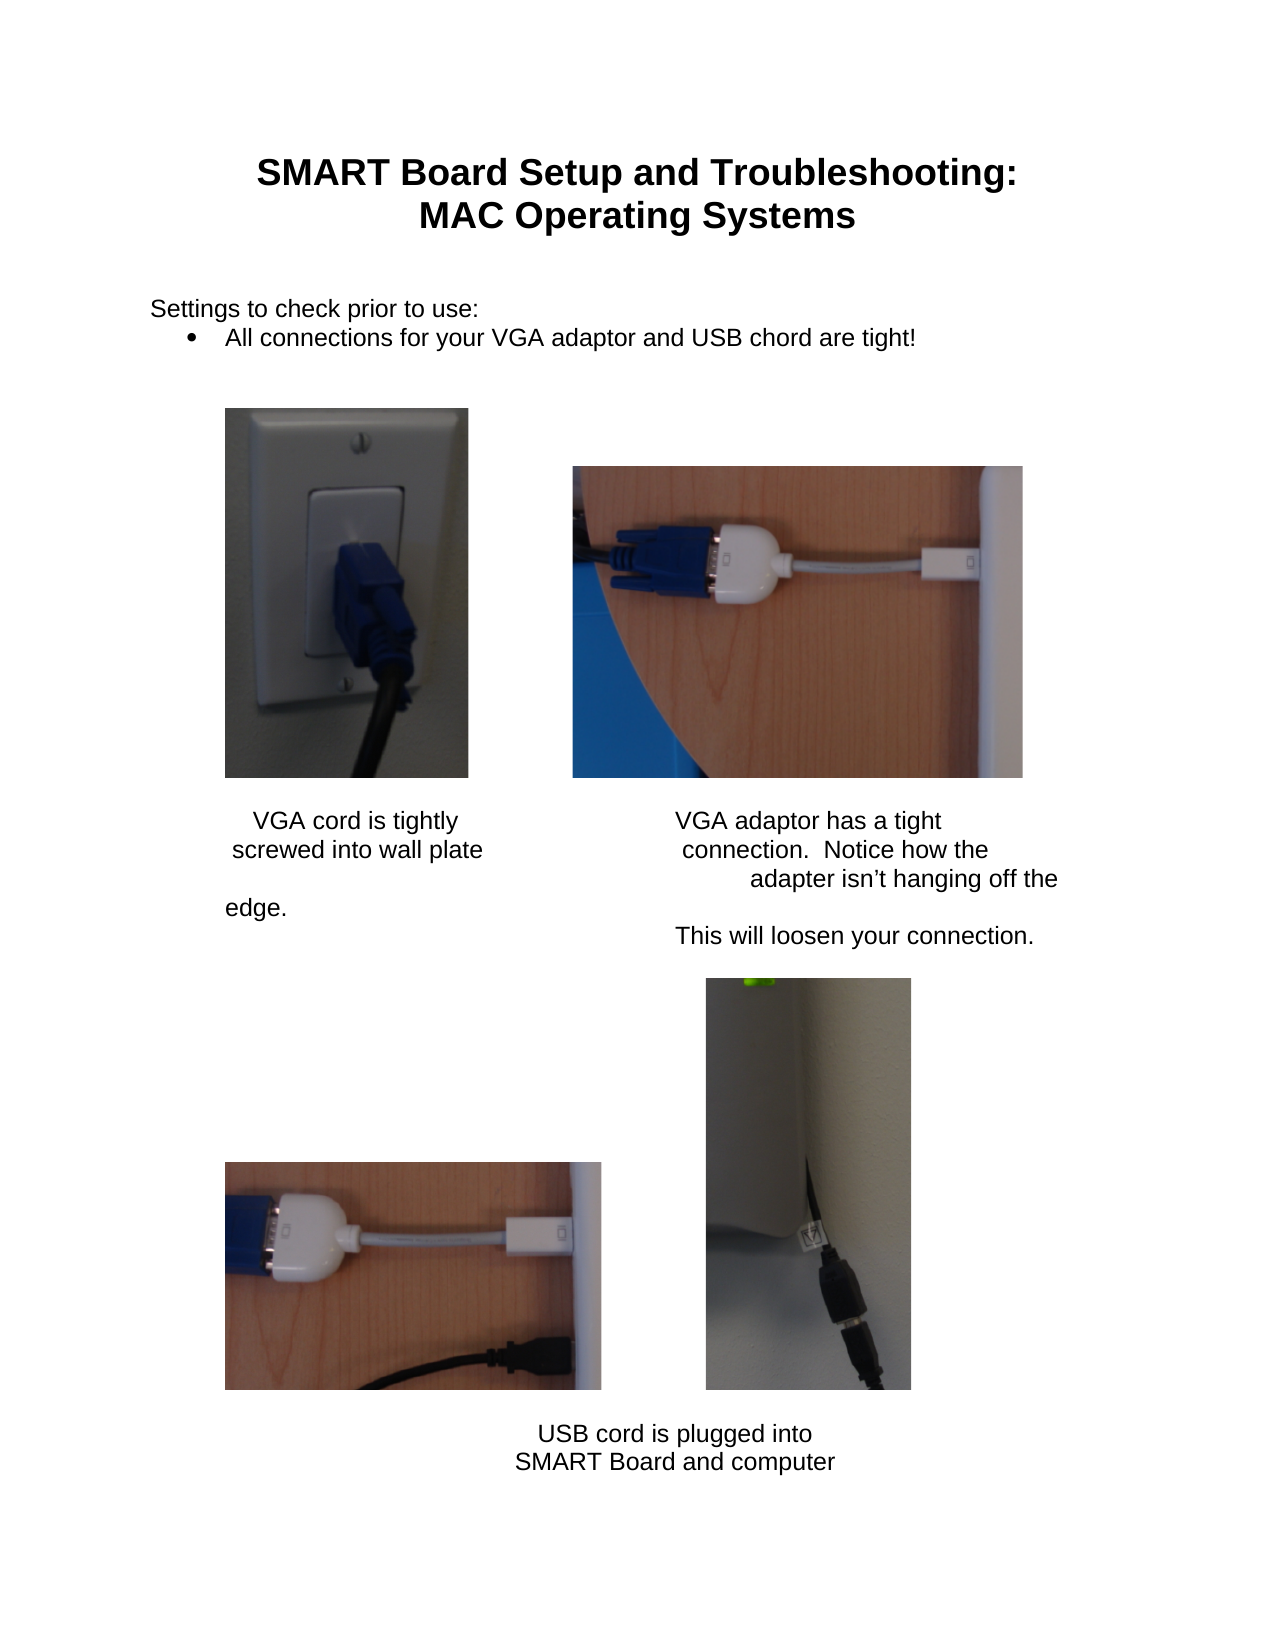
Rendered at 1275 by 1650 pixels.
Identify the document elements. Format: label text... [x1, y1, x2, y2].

list SMART Board and computer [225, 1447, 1125, 1476]
text Settings to check prior to use: [150, 294, 1125, 322]
picture [225, 408, 469, 778]
list All connections for your VGA adaptor and USB chord are tight! [187, 322, 1125, 351]
text SMART Board Setup and Troubleshooting: [150, 150, 1125, 193]
picture [572, 466, 1023, 778]
text MAC Operating Systems [150, 193, 1125, 236]
list screwed into wall plate connection. Notice how the adapter isn’t hanging off the edge. [225, 835, 1125, 921]
picture [705, 978, 912, 1390]
picture [225, 1162, 602, 1390]
list USB cord is plugged into [225, 1418, 1125, 1447]
list VGA cord is tightly VGA adaptor has a tight [225, 806, 1125, 835]
list This will loosen your connection. [225, 921, 1125, 950]
